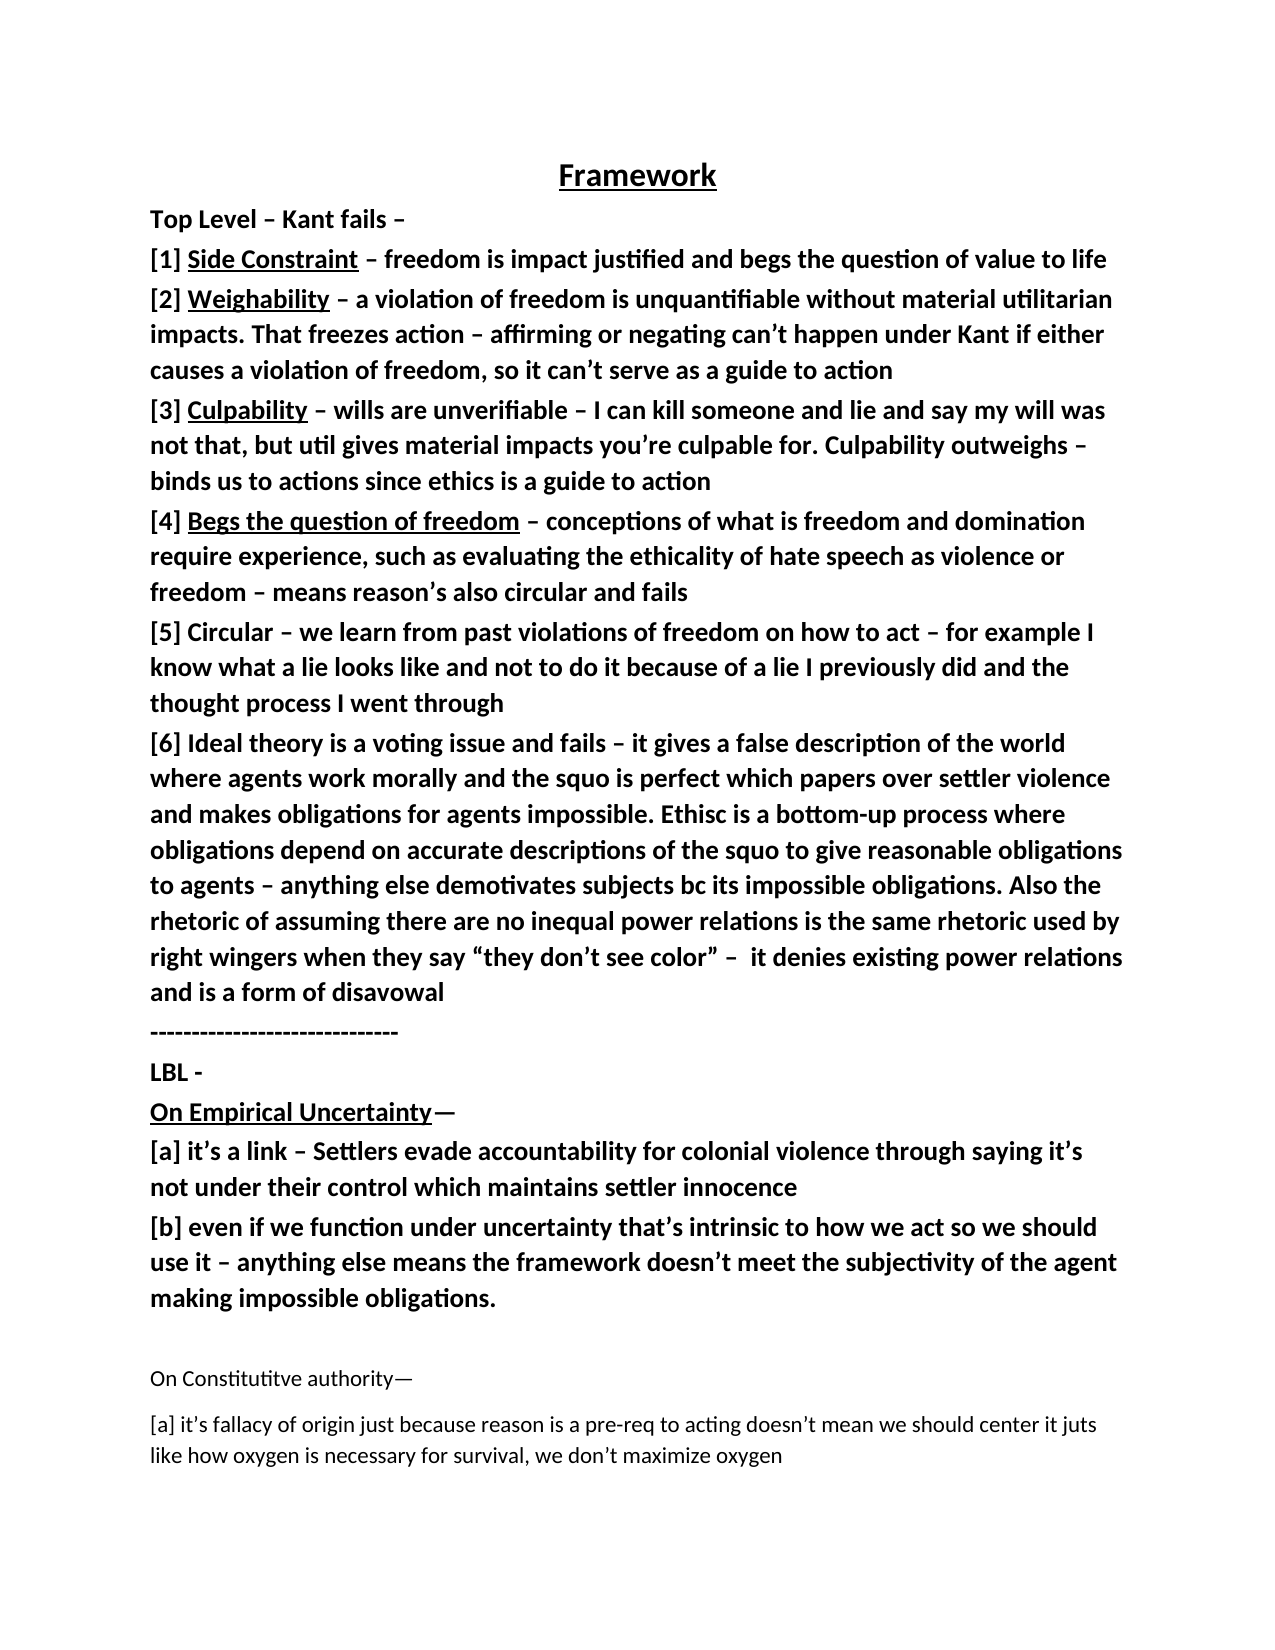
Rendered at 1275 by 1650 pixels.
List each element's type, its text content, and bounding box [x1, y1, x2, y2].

subtitle [3] Culpability – wills are unverifiable – I can kill someone and lie and say my will was not that, but util gives material impacts you’re culpable for. Culpability outweighs – binds us to actions since ethics is a guide to action [150, 393, 1125, 497]
subtitle [1] Side Constraint – freedom is impact justified and begs the question of value to life [150, 242, 1125, 275]
subtitle Top Level – Kant fails – [150, 202, 1125, 235]
text [a] it’s fallacy of origin just because reason is a pre-req to acting doesn’t mean we should center it juts like how oxygen is necessary for survival, we don’t maximize oxygen [150, 1411, 1125, 1469]
subtitle [b] even if we function under uncertainty that’s intrinsic to how we act so we should use it – anything else means the framework doesn’t meet the subjectivity of the agent making impossible obligations. [150, 1210, 1125, 1314]
subtitle [5] Circular – we learn from past violations of freedom on how to act – for example I know what a lie looks like and not to do it because of a lie I previously did and the thought process I went through [150, 615, 1125, 719]
subtitle Framework [150, 154, 1125, 195]
subtitle [2] Weighability – a violation of freedom is unquantifiable without material utilitarian impacts. That freezes action – affirming or negating can’t happen under Kant if either causes a violation of freedom, so it can’t serve as a guide to action [150, 282, 1125, 386]
subtitle LBL - [150, 1055, 1125, 1088]
text On Constitutitve authority— [150, 1364, 1125, 1392]
subtitle ------------------------------ [150, 1015, 1125, 1048]
subtitle On Empirical Uncertainty— [150, 1095, 1125, 1128]
subtitle [6] Ideal theory is a voting issue and fails – it gives a false description of the world where agents work morally and the squo is perfect which papers over settler violence and makes obligations for agents impossible. Ethisc is a bottom-up process where obligations depend on accurate descriptions of the squo to give reasonable obligations to agents – anything else demotivates subjects bc its impossible obligations. Also the rhetoric of assuming there are no inequal power relations is the same rhetoric used by right wingers when they say “they don’t see color” – it denies existing power relations and is a form of disavowal [150, 726, 1125, 1008]
subtitle [4] Begs the question of freedom – conceptions of what is freedom and domination require experience, such as evaluating the ethicality of hate speech as violence or freedom – means reason’s also circular and fails [150, 504, 1125, 608]
subtitle [a] it’s a link – Settlers evade accountability for colonial violence through saying it’s not under their control which maintains settler innocence [150, 1134, 1125, 1203]
